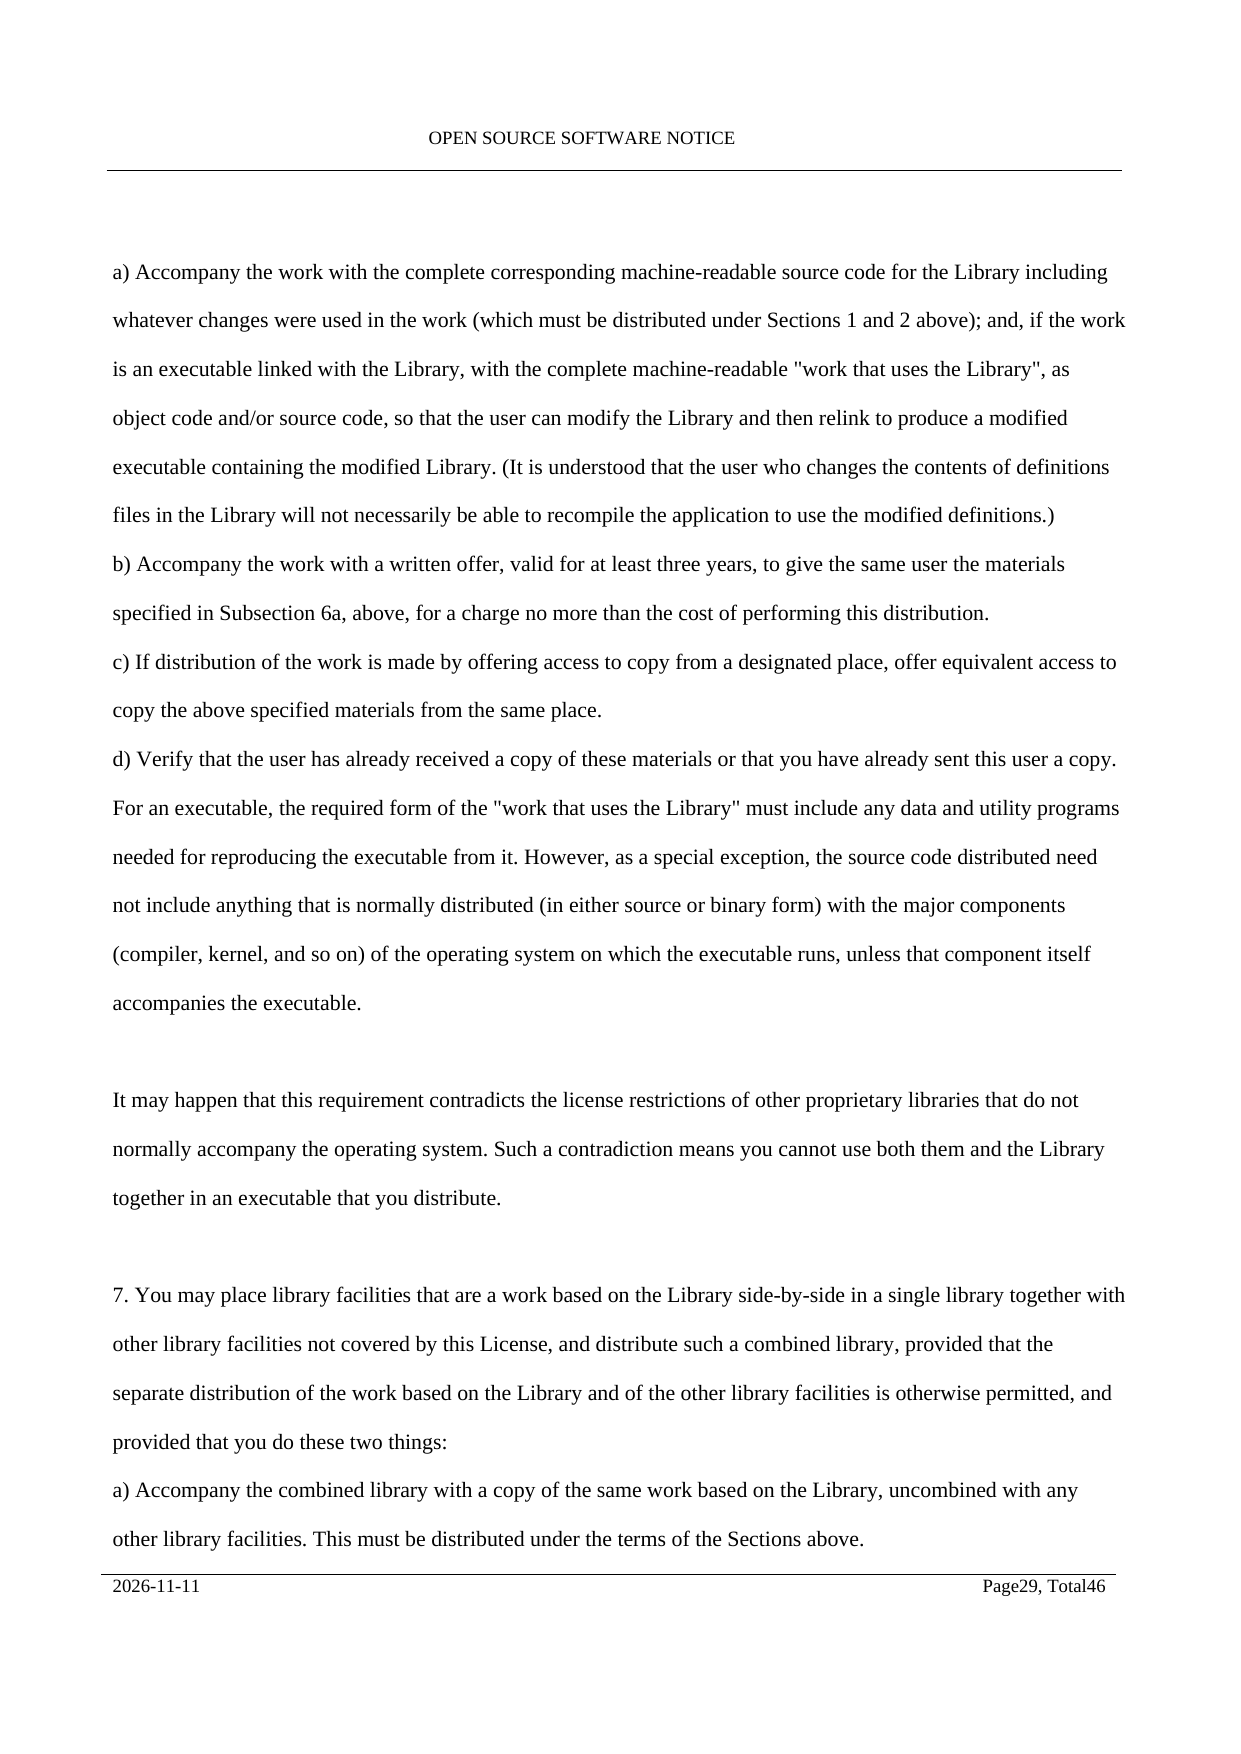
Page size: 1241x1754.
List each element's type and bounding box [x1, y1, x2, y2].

text [112, 206, 1128, 1555]
